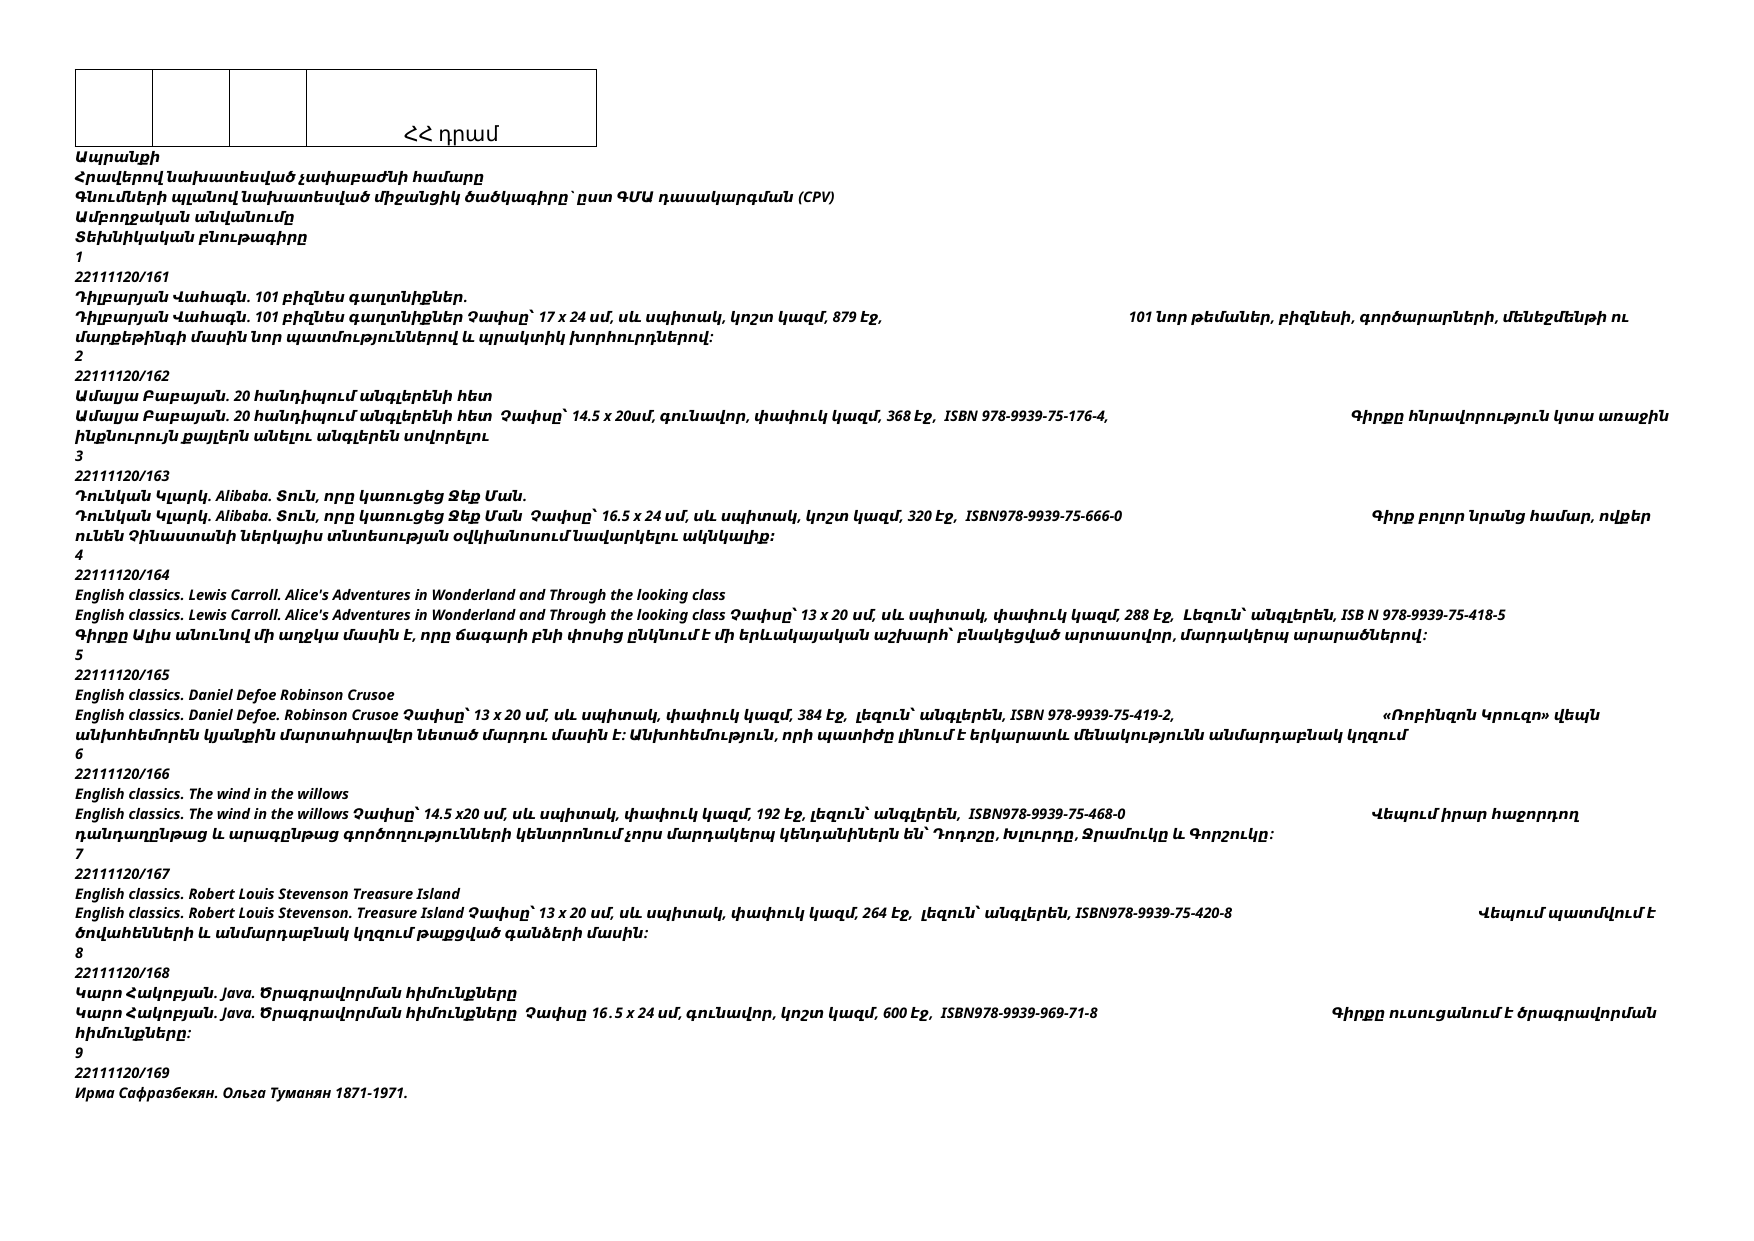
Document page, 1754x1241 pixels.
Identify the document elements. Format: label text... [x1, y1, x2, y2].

text ՀՀ դրամ [317, 70, 585, 146]
